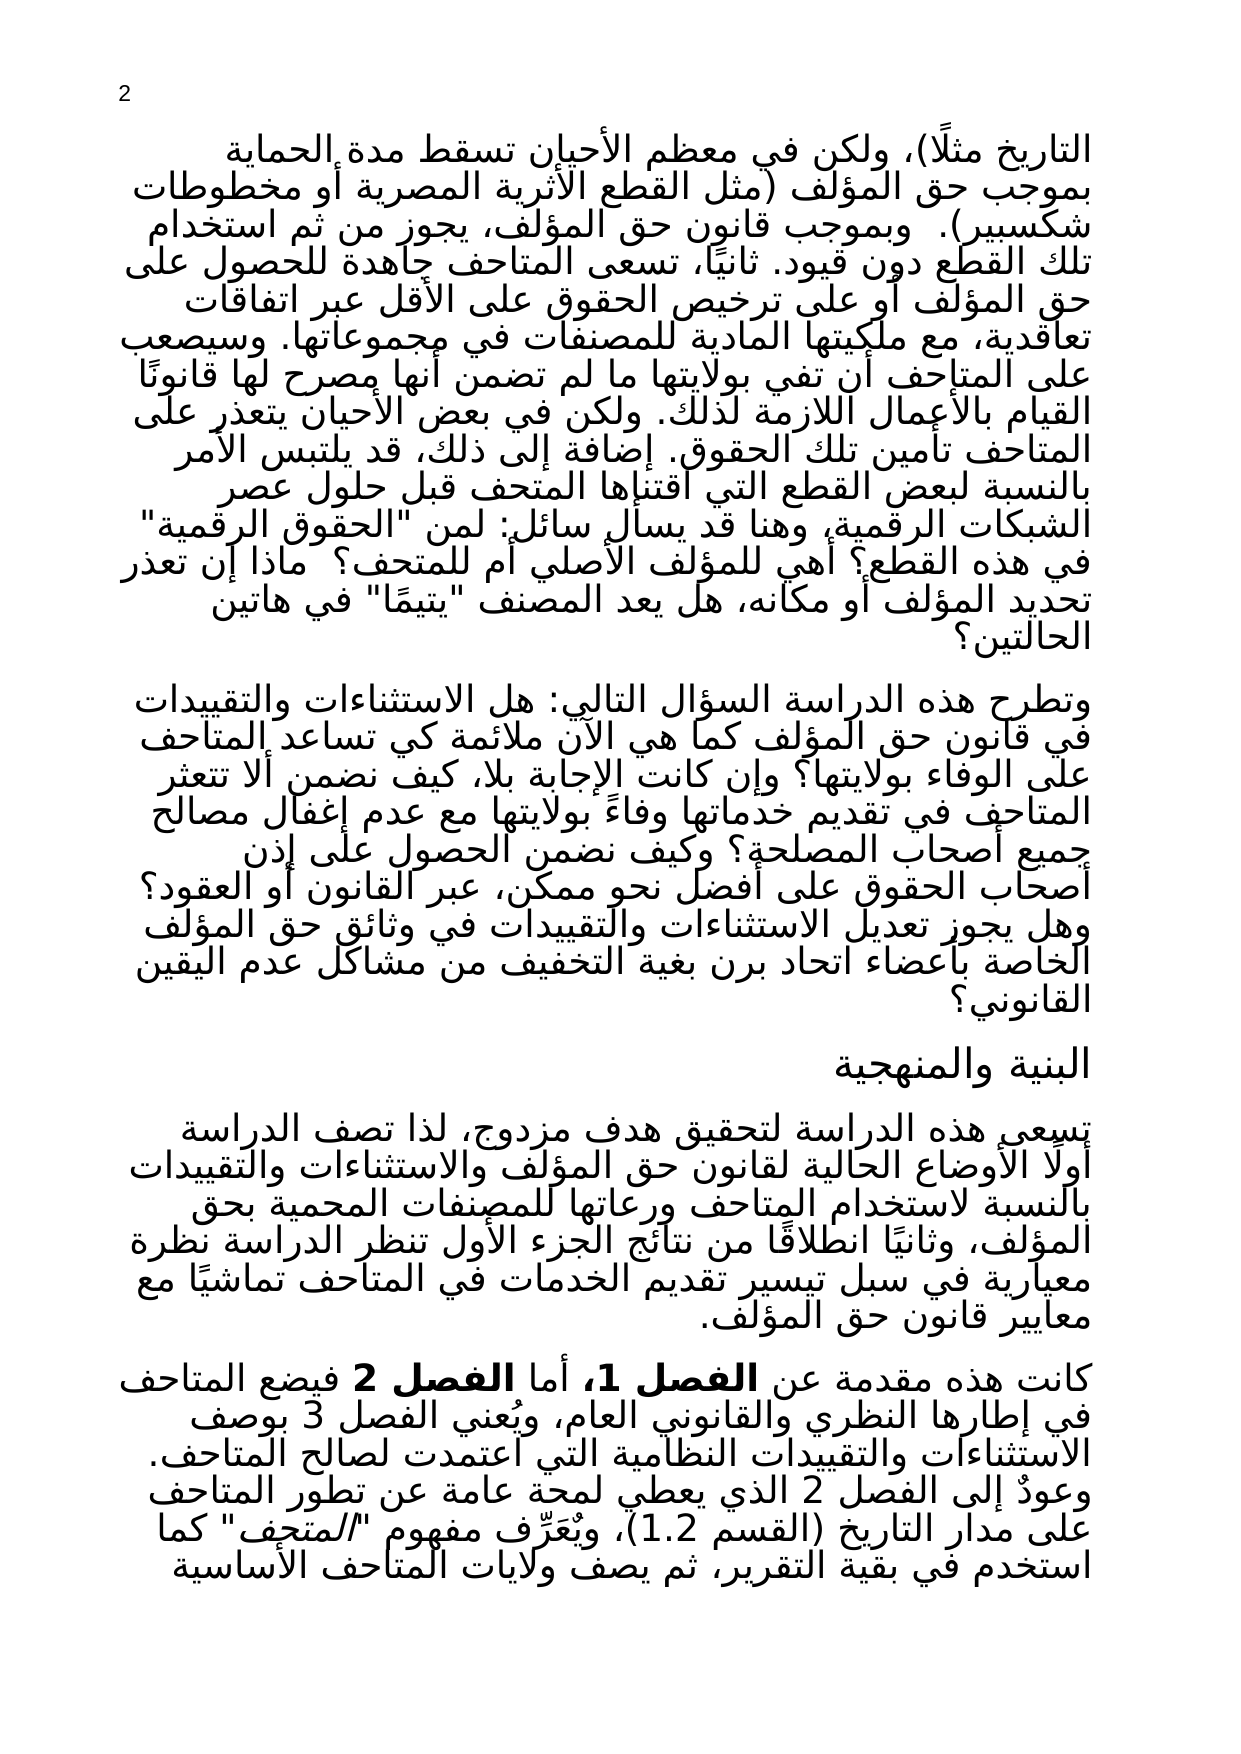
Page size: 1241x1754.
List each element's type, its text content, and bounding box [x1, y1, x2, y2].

text وتطرح هذه الدراسة السؤال التالي: هل الاستثناءات والتقييدات في قانون حق المؤلف كما هي الآن ملائمة كي تساعد المتاحف على الوفاء بولايتها؟ وإن كانت الإجابة بلا، كيف نضمن ألا تتعثر المتاحف في تقديم خدماتها وفاءً بولايتها مع عدم إغفال مصالح جميع أصحاب المصلحة؟ وكيف نضمن الحصول على إذن أصحاب الحقوق على أفضل نحو ممكن، عبر القانون أو العقود؟ وهل يجوز تعديل الاستثناءات والتقييدات في وثائق حق المؤلف الخاصة بأعضاء اتحاد برن بغية التخفيف من مشاكل عدم اليقين القانوني؟ [118, 682, 1092, 1020]
subtitle البنية والمنهجية [118, 1045, 1092, 1086]
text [118, 132, 1092, 657]
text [118, 1361, 1092, 1586]
text تسعى هذه الدراسة لتحقيق هدف مزدوج، لذا تصف الدراسة أولًا الأوضاع الحالية لقانون حق المؤلف والاستثناءات والتقييدات بالنسبة لاستخدام المتاحف ورعاتها للمصنفات المحمية بحق المؤلف، وثانيًا انطلاقًا من نتائج الجزء الأول تنظر الدراسة نظرة معيارية في سبل تيسير تقديم الخدمات في المتاحف تماشيًا مع معايير قانون حق المؤلف. [118, 1111, 1092, 1336]
